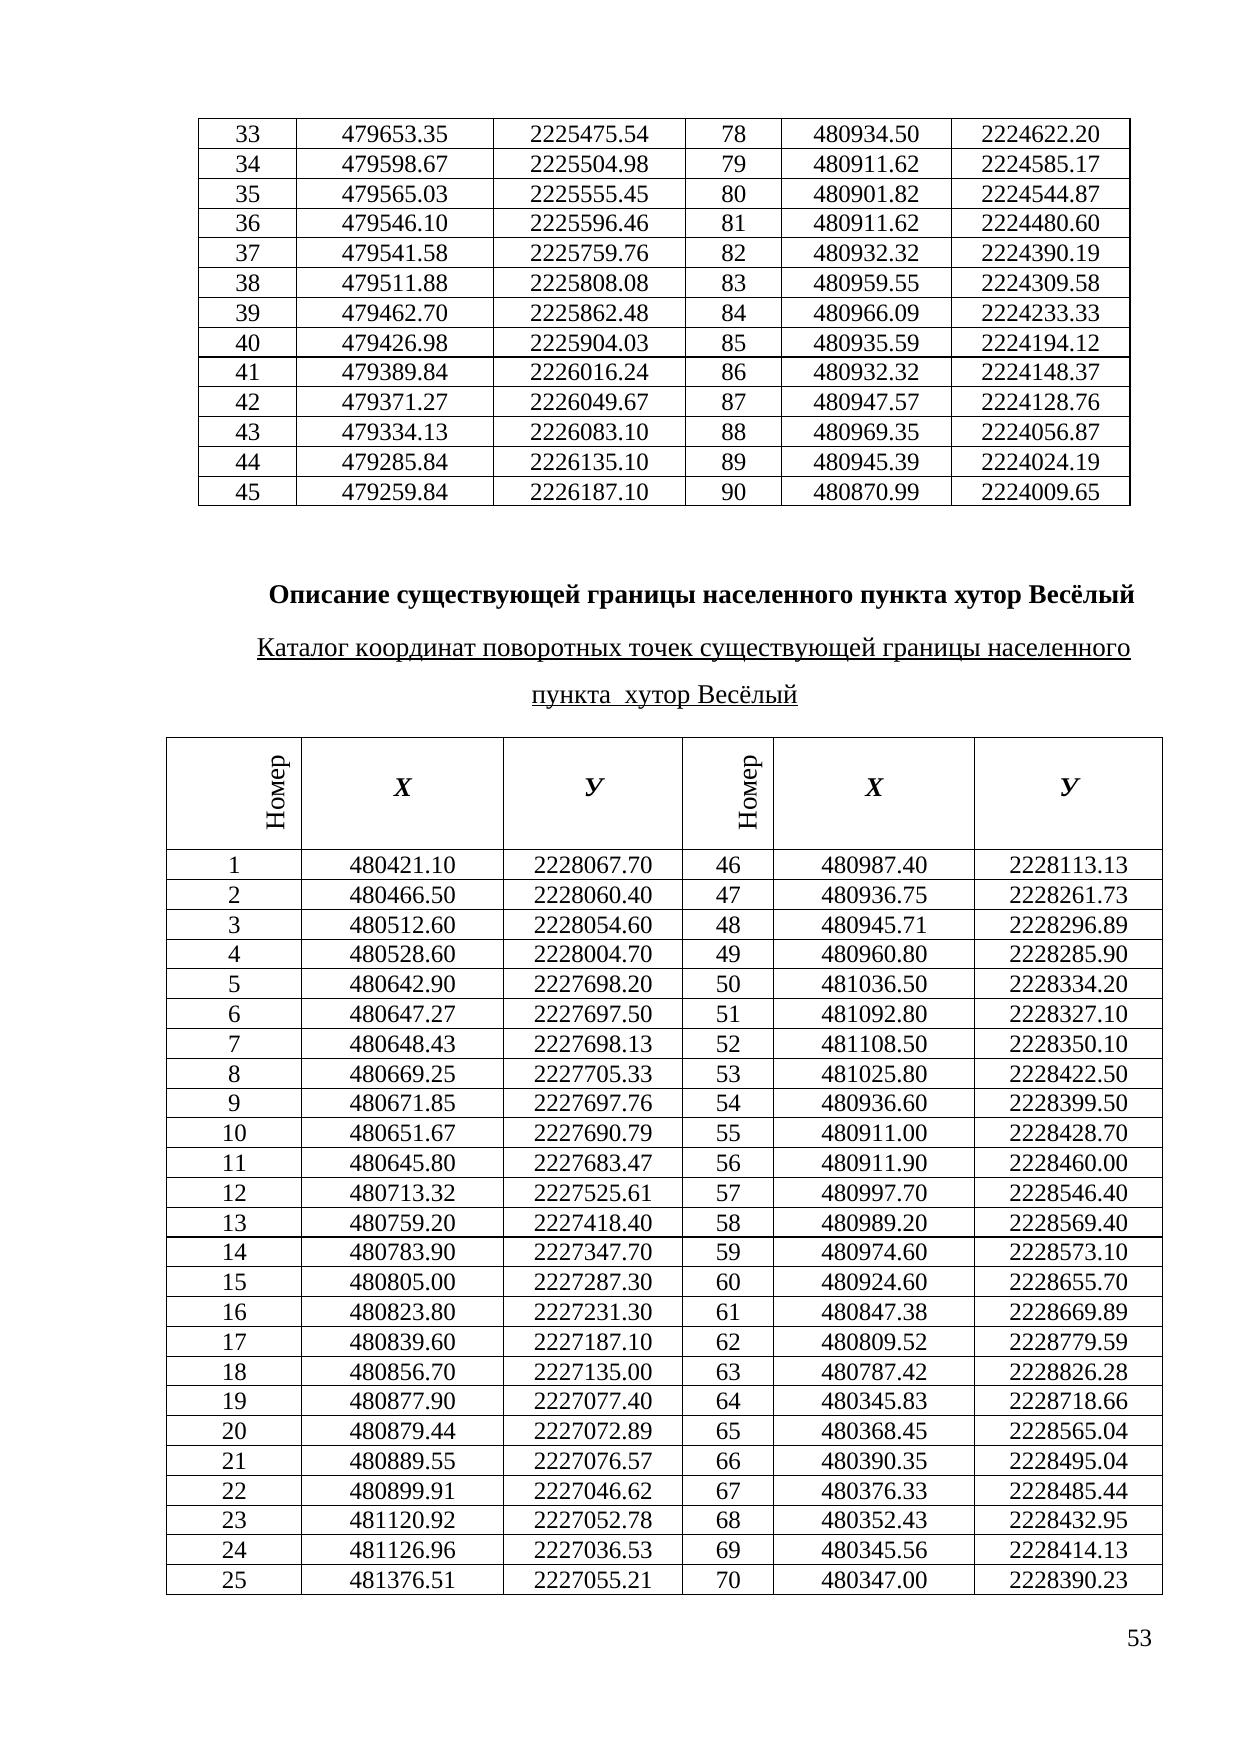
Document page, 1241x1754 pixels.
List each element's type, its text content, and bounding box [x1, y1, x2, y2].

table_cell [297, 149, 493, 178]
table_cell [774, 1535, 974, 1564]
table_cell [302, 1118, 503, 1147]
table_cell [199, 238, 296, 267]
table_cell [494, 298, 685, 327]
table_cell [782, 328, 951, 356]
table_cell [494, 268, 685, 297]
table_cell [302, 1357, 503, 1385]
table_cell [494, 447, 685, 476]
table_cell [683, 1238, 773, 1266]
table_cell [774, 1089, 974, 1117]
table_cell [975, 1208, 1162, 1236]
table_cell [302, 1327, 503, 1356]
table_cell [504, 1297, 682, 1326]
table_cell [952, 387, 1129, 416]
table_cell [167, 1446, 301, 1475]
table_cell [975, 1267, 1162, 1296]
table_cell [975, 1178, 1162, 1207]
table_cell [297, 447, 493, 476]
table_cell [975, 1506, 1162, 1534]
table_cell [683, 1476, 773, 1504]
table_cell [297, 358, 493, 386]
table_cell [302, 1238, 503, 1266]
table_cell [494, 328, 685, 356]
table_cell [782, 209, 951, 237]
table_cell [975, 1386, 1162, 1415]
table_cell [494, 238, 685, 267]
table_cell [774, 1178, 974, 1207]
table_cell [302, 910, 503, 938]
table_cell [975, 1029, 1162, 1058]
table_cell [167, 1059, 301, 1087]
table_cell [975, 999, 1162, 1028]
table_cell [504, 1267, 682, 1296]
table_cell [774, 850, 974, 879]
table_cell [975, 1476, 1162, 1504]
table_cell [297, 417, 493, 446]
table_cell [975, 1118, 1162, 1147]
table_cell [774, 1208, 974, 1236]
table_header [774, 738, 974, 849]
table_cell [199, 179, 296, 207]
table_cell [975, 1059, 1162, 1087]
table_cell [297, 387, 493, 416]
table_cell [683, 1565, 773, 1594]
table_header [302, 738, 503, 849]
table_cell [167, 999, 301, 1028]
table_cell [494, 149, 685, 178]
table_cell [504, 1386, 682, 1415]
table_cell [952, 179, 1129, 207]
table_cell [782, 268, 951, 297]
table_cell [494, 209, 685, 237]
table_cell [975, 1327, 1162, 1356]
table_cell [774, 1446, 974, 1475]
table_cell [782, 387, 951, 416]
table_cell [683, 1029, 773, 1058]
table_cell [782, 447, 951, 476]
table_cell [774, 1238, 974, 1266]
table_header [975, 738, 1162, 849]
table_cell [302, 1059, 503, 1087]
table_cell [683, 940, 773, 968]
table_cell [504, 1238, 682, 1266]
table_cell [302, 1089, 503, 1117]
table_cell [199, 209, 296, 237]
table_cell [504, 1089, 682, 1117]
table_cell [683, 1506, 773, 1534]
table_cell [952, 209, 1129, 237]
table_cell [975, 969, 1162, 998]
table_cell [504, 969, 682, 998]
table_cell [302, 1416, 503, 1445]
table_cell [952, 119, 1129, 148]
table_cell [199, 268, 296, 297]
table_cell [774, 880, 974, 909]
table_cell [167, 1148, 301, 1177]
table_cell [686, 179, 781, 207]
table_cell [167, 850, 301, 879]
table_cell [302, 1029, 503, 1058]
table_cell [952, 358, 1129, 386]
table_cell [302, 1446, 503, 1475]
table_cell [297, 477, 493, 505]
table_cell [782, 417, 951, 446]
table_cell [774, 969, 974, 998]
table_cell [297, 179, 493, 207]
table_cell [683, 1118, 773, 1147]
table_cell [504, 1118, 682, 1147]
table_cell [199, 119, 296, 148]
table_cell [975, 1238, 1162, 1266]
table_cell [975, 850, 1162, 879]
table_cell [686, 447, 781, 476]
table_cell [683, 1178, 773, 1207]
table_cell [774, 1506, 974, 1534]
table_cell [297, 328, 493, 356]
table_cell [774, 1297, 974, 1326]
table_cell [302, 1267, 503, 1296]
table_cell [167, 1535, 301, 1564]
list Описание существующей границы населенного пункта хутор Весёлый [252, 578, 1152, 609]
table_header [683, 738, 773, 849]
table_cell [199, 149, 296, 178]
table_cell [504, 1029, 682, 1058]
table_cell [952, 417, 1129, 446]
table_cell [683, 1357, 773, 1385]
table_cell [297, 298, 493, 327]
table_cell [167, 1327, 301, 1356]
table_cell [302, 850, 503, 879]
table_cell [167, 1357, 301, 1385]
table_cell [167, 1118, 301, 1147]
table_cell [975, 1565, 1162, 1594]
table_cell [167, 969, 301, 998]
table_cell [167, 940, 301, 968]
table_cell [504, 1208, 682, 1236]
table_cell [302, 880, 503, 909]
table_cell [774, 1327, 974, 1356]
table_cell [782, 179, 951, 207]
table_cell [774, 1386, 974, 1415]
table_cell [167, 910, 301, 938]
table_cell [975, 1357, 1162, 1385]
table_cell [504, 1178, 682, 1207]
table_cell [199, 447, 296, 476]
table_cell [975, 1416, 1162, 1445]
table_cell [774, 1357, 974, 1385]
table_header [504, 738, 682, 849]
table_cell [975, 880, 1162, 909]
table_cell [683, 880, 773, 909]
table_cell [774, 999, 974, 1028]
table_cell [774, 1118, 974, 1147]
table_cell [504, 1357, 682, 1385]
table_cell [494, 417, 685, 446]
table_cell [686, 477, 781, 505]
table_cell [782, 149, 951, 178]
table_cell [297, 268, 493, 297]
text Каталог координат поворотных точек существующей границы населенного пункта хутор Весёлый [177, 631, 1152, 709]
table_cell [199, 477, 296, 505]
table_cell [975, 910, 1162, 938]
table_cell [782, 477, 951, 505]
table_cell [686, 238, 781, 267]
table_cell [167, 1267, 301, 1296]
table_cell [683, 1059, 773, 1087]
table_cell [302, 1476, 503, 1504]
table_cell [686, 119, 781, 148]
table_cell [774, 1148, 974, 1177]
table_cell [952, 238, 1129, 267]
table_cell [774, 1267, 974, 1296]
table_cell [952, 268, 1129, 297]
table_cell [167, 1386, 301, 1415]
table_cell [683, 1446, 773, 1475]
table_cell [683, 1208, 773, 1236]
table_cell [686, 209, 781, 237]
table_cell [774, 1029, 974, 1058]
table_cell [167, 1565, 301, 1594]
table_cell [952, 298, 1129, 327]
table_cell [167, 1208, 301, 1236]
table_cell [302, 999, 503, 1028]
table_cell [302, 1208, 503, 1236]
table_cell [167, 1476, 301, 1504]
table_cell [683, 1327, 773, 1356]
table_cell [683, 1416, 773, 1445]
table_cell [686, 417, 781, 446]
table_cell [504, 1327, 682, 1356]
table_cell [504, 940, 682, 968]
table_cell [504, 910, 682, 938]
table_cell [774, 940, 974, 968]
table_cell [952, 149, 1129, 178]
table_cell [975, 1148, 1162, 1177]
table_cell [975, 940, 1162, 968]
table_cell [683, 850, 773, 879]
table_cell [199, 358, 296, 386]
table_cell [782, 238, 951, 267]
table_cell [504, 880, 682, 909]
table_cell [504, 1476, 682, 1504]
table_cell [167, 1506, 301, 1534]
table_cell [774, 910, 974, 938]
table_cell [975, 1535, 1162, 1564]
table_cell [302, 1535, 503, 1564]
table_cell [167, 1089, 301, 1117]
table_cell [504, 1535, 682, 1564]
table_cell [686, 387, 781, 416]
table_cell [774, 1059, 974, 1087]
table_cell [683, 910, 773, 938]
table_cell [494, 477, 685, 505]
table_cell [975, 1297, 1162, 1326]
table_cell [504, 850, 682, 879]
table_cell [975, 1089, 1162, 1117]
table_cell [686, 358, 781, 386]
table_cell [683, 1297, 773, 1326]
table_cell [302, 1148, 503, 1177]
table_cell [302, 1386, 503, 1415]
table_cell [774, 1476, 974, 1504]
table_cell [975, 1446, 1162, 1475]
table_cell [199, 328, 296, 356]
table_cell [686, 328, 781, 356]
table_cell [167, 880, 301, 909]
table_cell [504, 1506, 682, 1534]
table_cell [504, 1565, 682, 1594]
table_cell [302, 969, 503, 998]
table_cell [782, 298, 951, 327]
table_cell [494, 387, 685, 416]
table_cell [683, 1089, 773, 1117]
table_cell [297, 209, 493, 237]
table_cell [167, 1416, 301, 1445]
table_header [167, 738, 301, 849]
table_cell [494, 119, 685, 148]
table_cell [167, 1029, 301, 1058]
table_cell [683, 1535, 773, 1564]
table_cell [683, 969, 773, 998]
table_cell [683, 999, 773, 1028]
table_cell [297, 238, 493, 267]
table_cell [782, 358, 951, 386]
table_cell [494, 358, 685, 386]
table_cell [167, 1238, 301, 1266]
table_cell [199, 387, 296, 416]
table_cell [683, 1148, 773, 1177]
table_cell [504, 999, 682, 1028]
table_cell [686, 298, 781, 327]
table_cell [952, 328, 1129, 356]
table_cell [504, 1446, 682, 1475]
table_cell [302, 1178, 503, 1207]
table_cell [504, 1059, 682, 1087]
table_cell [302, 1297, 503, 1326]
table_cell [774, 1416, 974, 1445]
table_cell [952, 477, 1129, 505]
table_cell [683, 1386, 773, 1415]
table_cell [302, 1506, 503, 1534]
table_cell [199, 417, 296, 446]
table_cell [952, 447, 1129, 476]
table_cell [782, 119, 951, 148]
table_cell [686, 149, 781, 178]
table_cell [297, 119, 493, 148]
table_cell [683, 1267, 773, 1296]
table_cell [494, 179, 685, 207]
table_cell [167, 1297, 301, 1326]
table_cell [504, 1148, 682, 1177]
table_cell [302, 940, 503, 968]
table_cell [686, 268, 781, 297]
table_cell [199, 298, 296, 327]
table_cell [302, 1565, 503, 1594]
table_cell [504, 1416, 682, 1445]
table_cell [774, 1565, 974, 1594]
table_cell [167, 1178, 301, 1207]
